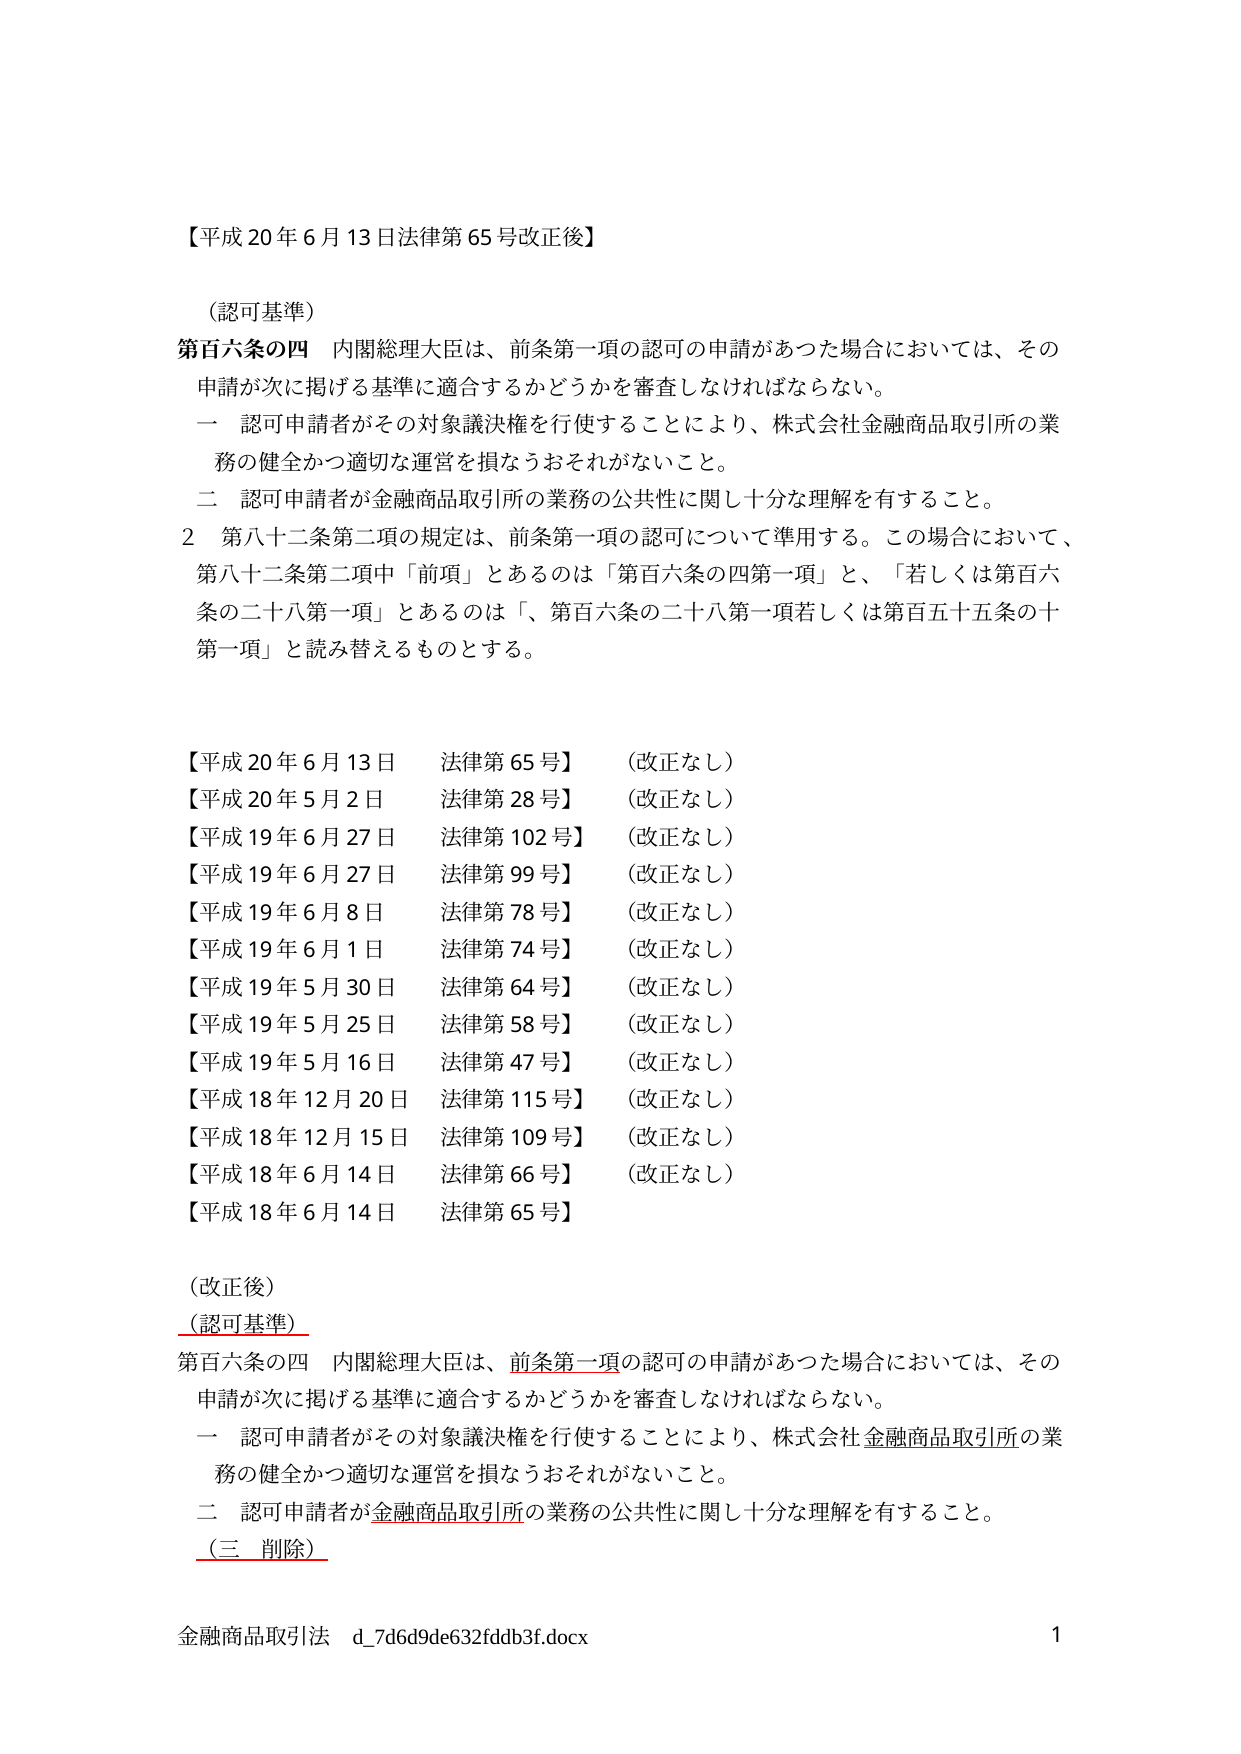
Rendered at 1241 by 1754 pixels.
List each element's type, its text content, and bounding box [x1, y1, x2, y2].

text 一 認可申請者がその対象議決権を行使することにより、株式会社金融商品取引所の業務の健全かつ適切な運営を損なうおそれがないこと。 [196, 404, 1063, 479]
text 一 認可申請者がその対象議決権を行使することにより、株式会社金融商品取引所の業務の健全かつ適切な運営を損なうおそれがないこと。 [196, 1417, 1063, 1492]
text 【平成19年6月8日 法律第78号】 （改正なし） [177, 892, 1063, 929]
text （認可基準） [177, 1304, 1063, 1342]
text 【平成18年6月14日 法律第66号】 （改正なし） [177, 1154, 1063, 1192]
text ２ 第八十二条第二項の規定は、前条第一項の認可について準用する。この場合において、第八十二条第二項中「前項」とあるのは「第百六条の四第一項」と、「若しくは第百六条の二十八第一項」とあるのは「、第百六条の二十八第一項若しくは第百五十五条の十第一項」と読み替えるものとする。 [177, 517, 1063, 667]
text 二 認可申請者が金融商品取引所の業務の公共性に関し十分な理解を有すること。 [196, 479, 1063, 517]
text 【平成18年12月20日 法律第115号】 （改正なし） [177, 1079, 1063, 1117]
text 【平成19年5月25日 法律第58号】 （改正なし） [177, 1004, 1063, 1042]
text 第百六条の四 内閣総理大臣は、前条第一項の認可の申請があつた場合においては、その申請が次に掲げる基準に適合するかどうかを審査しなければならない。 [177, 1342, 1063, 1417]
text 【平成18年6月14日 法律第65号】 [177, 1192, 1063, 1229]
text 第百六条の四 内閣総理大臣は、前条第一項の認可の申請があつた場合においては、その申請が次に掲げる基準に適合するかどうかを審査しなければならない。 [177, 329, 1063, 404]
text 【平成20年6月13日法律第65号改正後】 [177, 217, 1063, 254]
text 【平成19年6月27日 法律第102号】 （改正なし） [177, 817, 1063, 854]
text 【平成19年6月27日 法律第99号】 （改正なし） [177, 854, 1063, 892]
text 【平成20年5月2日 法律第28号】 （改正なし） [177, 779, 1063, 817]
text （改正後） [177, 1267, 1063, 1304]
text （認可基準） [196, 292, 1063, 329]
text 【平成19年5月16日 法律第47号】 （改正なし） [177, 1042, 1063, 1079]
text 【平成18年12月15日 法律第109号】 （改正なし） [177, 1117, 1063, 1154]
text 【平成20年6月13日 法律第65号】 （改正なし） [177, 742, 1063, 779]
text 【平成19年5月30日 法律第64号】 （改正なし） [177, 967, 1063, 1004]
text 【平成19年6月1日 法律第74号】 （改正なし） [177, 929, 1063, 967]
text 二 認可申請者が金融商品取引所の業務の公共性に関し十分な理解を有すること。 [196, 1492, 1063, 1529]
text （三 削除） [196, 1529, 1063, 1567]
